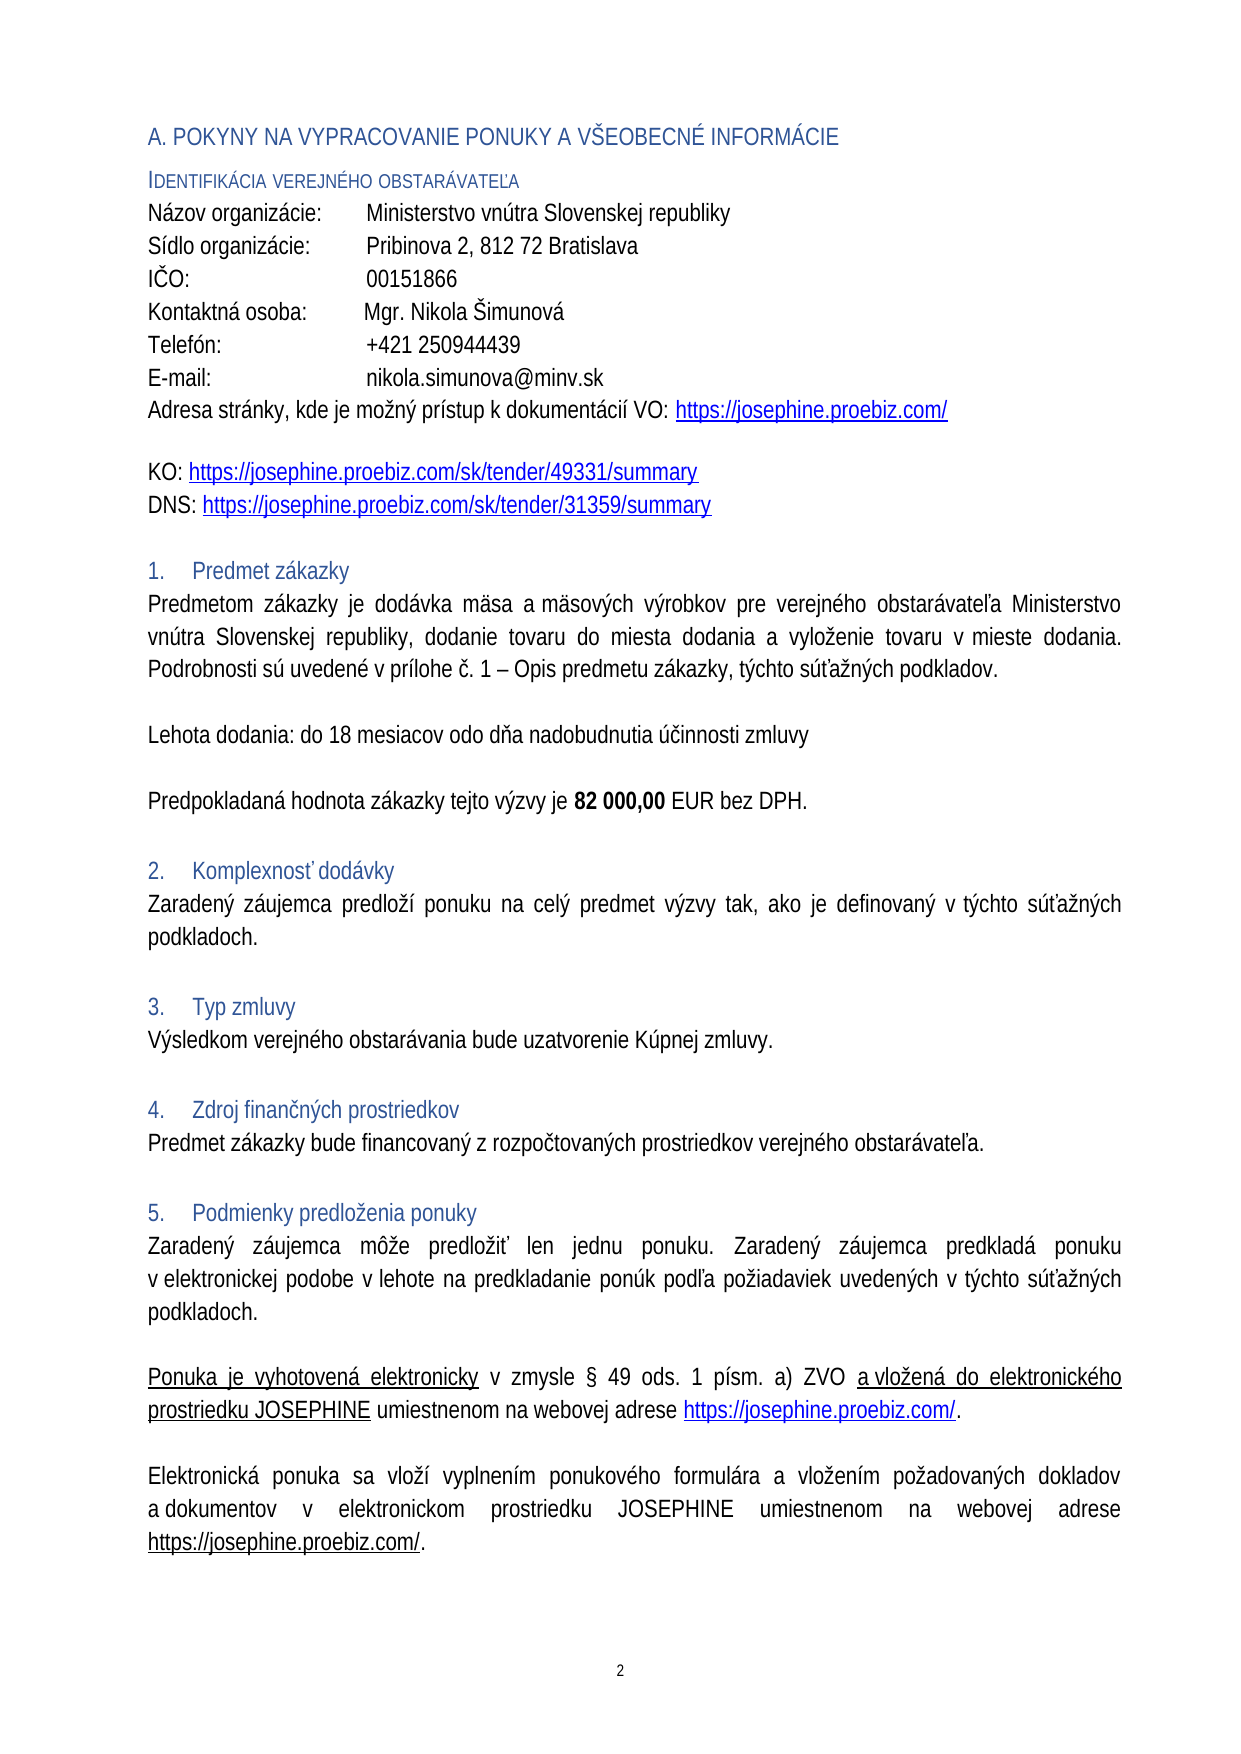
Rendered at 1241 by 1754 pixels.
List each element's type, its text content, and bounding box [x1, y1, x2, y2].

text Predmet zákazky bude financovaný z rozpočtovaných prostriedkov verejného obstarávateľa. [148, 1128, 1120, 1156]
text Ponuka je vyhotovená elektronicky v zmysle § 49 ods. 1 písm. a) ZVO a vložená do elektronického prostriedku JOSEPHINE umiestnenom na webovej adrese https://josephine.proebiz.com/. [148, 1362, 1122, 1424]
text Identifikácia verejného obstarávateľa [148, 165, 1122, 194]
text Sídlo organizácie: Pribinova 2, 812 72 Bratislava [148, 231, 1122, 259]
subtitle Podmienky predloženia ponuky [148, 1198, 1122, 1226]
text IČO: 00151866 [148, 264, 1122, 292]
text Predpokladaná hodnota zákazky tejto výzvy je 82 000,00 EUR bez DPH. [148, 786, 1122, 815]
text Výsledkom verejného obstarávania bude uzatvorenie Kúpnej zmluvy. [148, 1025, 1122, 1053]
text KO: https://josephine.proebiz.com/sk/tender/49331/summary [148, 457, 1122, 486]
text Zaradený záujemca predloží ponuku na celý predmet výzvy tak, ako je definovaný v týchto súťažných podkladoch. [148, 889, 1122, 951]
subtitle Zdroj finančných prostriedkov [148, 1095, 1122, 1123]
text A. POKYNY NA VYPRACOVANIE PONUKY A VŠEOBECNÉ INFORMÁCIE [148, 122, 1122, 150]
text Predmetom zákazky je dodávka mäsa a mäsových výrobkov pre verejného obstarávateľa Ministerstvo vnútra Slovenskej republiky, dodanie tovaru do miesta dodania a vyloženie tovaru v mieste dodania. Podrobnosti sú uvedené v prílohe č. 1 – Opis predmetu zákazky, týchto súťažných podkladov. [148, 589, 1122, 683]
text Kontaktná osoba: Mgr. Nikola Šimunová [148, 297, 1122, 325]
text Názov organizácie: Ministerstvo vnútra Slovenskej republiky [148, 198, 1122, 227]
text DNS: https://josephine.proebiz.com/sk/tender/31359/summary [148, 490, 1122, 519]
text E-mail: nikola.simunova@minv.sk [148, 363, 1122, 391]
text Lehota dodania: do 18 mesiacov odo dňa nadobudnutia účinnosti zmluvy [148, 720, 1122, 749]
text Adresa stránky, kde je možný prístup k dokumentácií VO: https://josephine.proebiz.com/ [148, 396, 1122, 424]
text Elektronická ponuka sa vloží vyplnením ponukového formulára a vložením požadovaných dokladov a dokumentov v elektronickom prostriedku JOSEPHINE umiestnenom na webovej adrese https://josephine.proebiz.com/. [148, 1461, 1122, 1556]
subtitle Typ zmluvy [148, 992, 1122, 1021]
text Zaradený záujemca môže predložiť len jednu ponuku. Zaradený záujemca predkladá ponuku v elektronickej podobe v lehote na predkladanie ponúk podľa požiadaviek uvedených v týchto súťažných podkladoch. [148, 1231, 1122, 1325]
subtitle Predmet zákazky [148, 556, 1122, 584]
text Telefón: +421 250944439 [148, 330, 1122, 358]
subtitle Komplexnosť dodávky [148, 856, 1122, 885]
